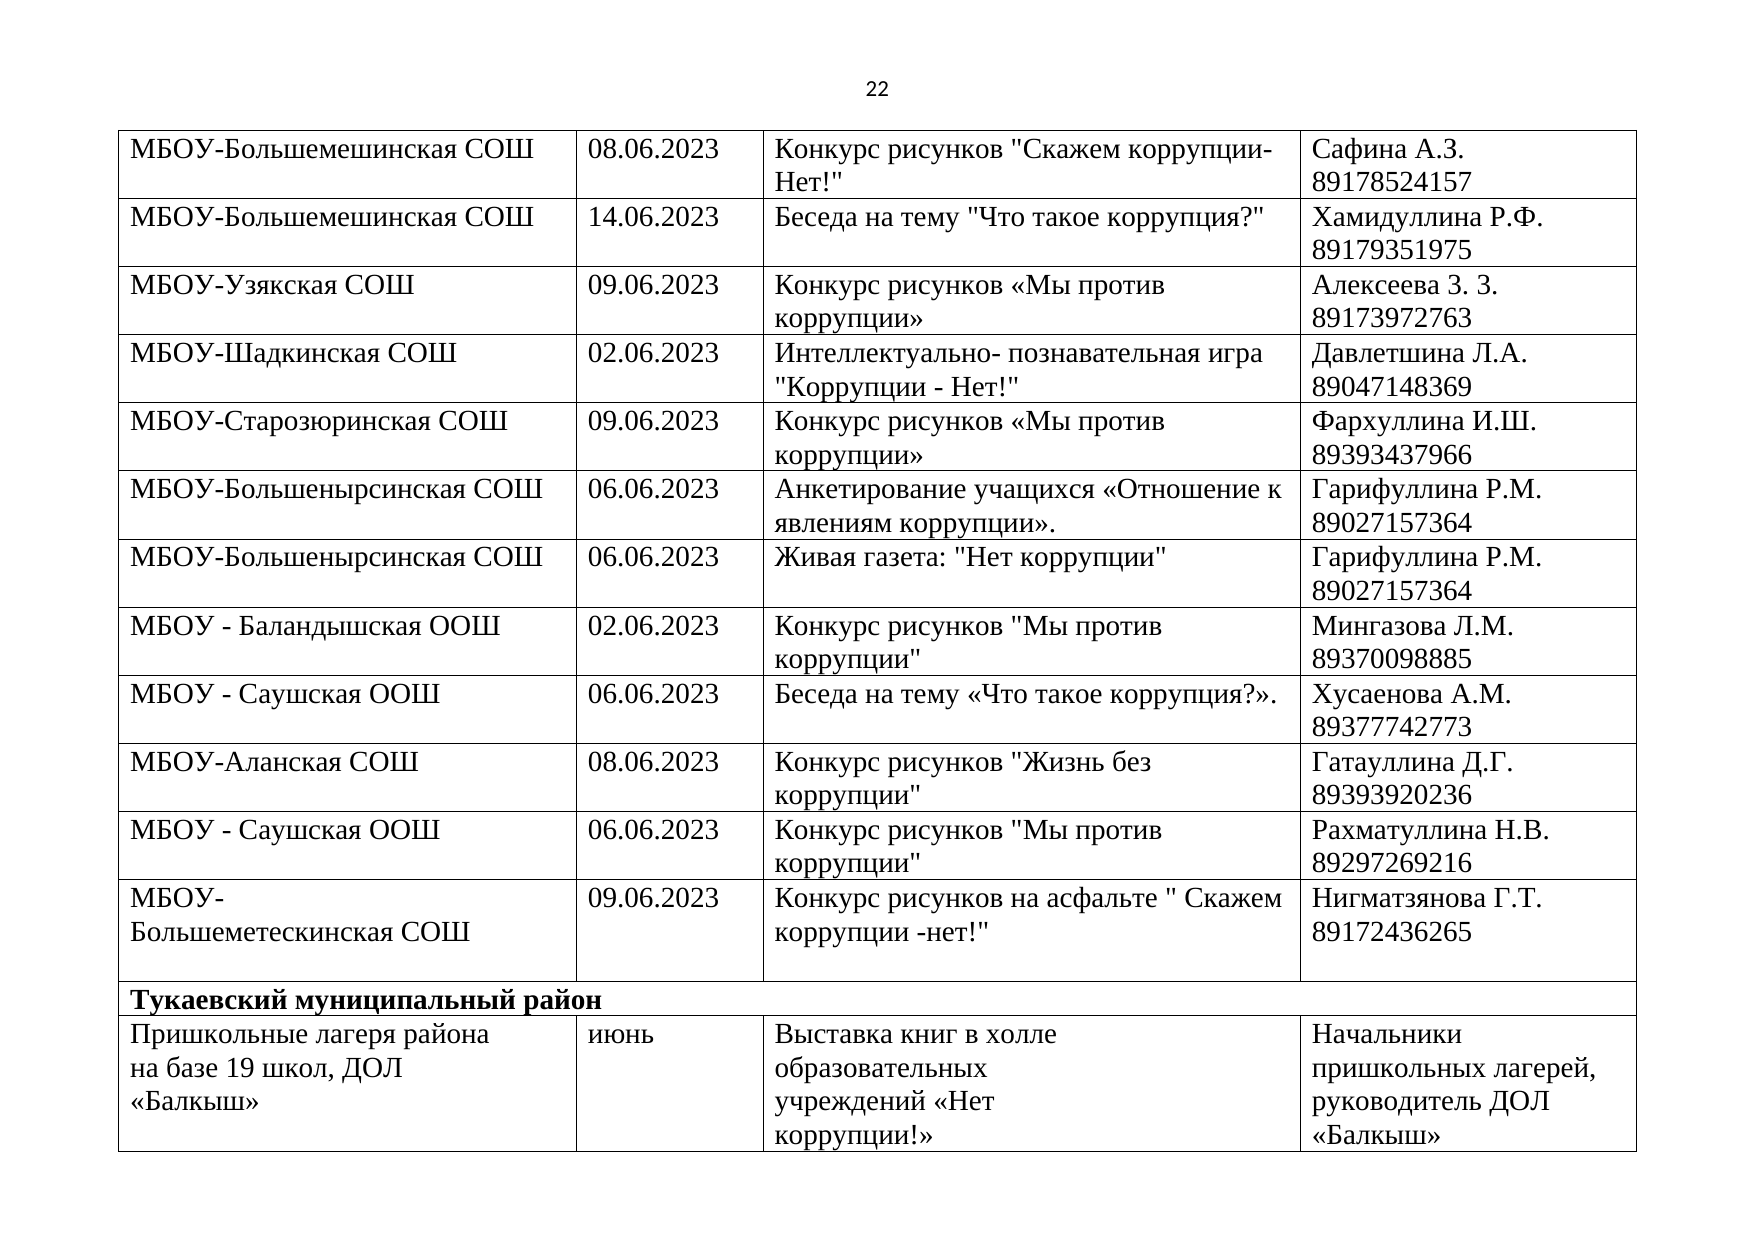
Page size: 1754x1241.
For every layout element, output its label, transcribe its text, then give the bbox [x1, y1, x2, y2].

table_cell Конкурс рисунков "Мы против коррупции" [764, 608, 1300, 675]
table_cell Давлетшина Л.А. 89047148369 [1301, 335, 1636, 402]
table_cell МБОУ-Большенырсинская СОШ [119, 471, 576, 538]
table_cell 06.06.2023 [577, 471, 763, 538]
table_cell 09.06.2023 [577, 267, 763, 334]
table_cell Конкурс рисунков "Мы против коррупции" [764, 812, 1300, 879]
table_cell МБОУ-Большенырсинская СОШ [119, 540, 576, 607]
table_cell Тукаевский муниципальный район [119, 982, 1636, 1015]
table_cell Хамидуллина Р.Ф. 89179351975 [1301, 199, 1636, 266]
table_cell 06.06.2023 [577, 676, 763, 743]
table_cell Хусаенова А.М. 89377742773 [1301, 676, 1636, 743]
table_cell МБОУ-Шадкинская СОШ [119, 335, 576, 402]
table_cell МБОУ - Саушская ООШ [119, 676, 576, 743]
table_cell июнь [577, 1016, 763, 1151]
table_cell Беседа на тему «Что такое коррупция?». [764, 676, 1300, 743]
table_cell Рахматуллина Н.В. 89297269216 [1301, 812, 1636, 879]
table_cell 02.06.2023 [577, 335, 763, 402]
table_cell МБОУ - Саушская ООШ [119, 812, 576, 879]
table_cell Сафина А.З. 89178524157 [1301, 131, 1636, 198]
table_cell Конкурс рисунков «Мы против коррупции» [764, 403, 1300, 470]
table_cell МБОУ-Большемешинская СОШ [119, 131, 576, 198]
table_cell 08.06.2023 [577, 744, 763, 811]
table_cell МБОУ-Аланская СОШ [119, 744, 576, 811]
table_cell 14.06.2023 [577, 199, 763, 266]
table_cell Конкурс рисунков "Жизнь без коррупции" [764, 744, 1300, 811]
table_cell 06.06.2023 [577, 540, 763, 607]
table_cell 09.06.2023 [577, 403, 763, 470]
table_cell МБОУ - Баландышская ООШ [119, 608, 576, 675]
table_cell Конкурс рисунков на асфальте " Скажем коррупции -нет!" [764, 880, 1300, 981]
table_cell Мингазова Л.М. 89370098885 [1301, 608, 1636, 675]
table_cell Живая газета: "Нет коррупции" [764, 540, 1300, 607]
table_cell Конкурс рисунков «Мы против коррупции» [764, 267, 1300, 334]
table_cell МБОУ- Большеметескинская СОШ [119, 880, 576, 981]
table_cell МБОУ-Большемешинская СОШ [119, 199, 576, 266]
table_cell Гатауллина Д.Г. 89393920236 [1301, 744, 1636, 811]
table_cell 09.06.2023 [577, 880, 763, 981]
table_cell Конкурс рисунков "Скажем коррупции- Нет!" [764, 131, 1300, 198]
table_cell Беседа на тему "Что такое коррупция?" [764, 199, 1300, 266]
table_cell Анкетирование учащихся «Отношение к явлениям коррупции». [764, 471, 1300, 538]
table_cell 02.06.2023 [577, 608, 763, 675]
table_cell Нигматзянова Г.Т. 89172436265 [1301, 880, 1636, 981]
table_cell 08.06.2023 [577, 131, 763, 198]
table_cell Интеллектуально- познавательная игра "Коррупции - Нет!" [764, 335, 1300, 402]
table_cell Выставка книг в холле образовательных учреждений «Нет коррупции!» [764, 1016, 1300, 1151]
table_cell МБОУ-Старозюринская СОШ [119, 403, 576, 470]
table_cell Гарифуллина Р.М. 89027157364 [1301, 540, 1636, 607]
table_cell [1301, 1016, 1636, 1151]
table_cell 06.06.2023 [577, 812, 763, 879]
table_cell МБОУ-Узякская СОШ [119, 267, 576, 334]
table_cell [119, 1016, 576, 1151]
table_cell Гарифуллина Р.М. 89027157364 [1301, 471, 1636, 538]
table_cell Алексеева 3. 3. 89173972763 [1301, 267, 1636, 334]
table_cell Фархуллина И.Ш. 89393437966 [1301, 403, 1636, 470]
